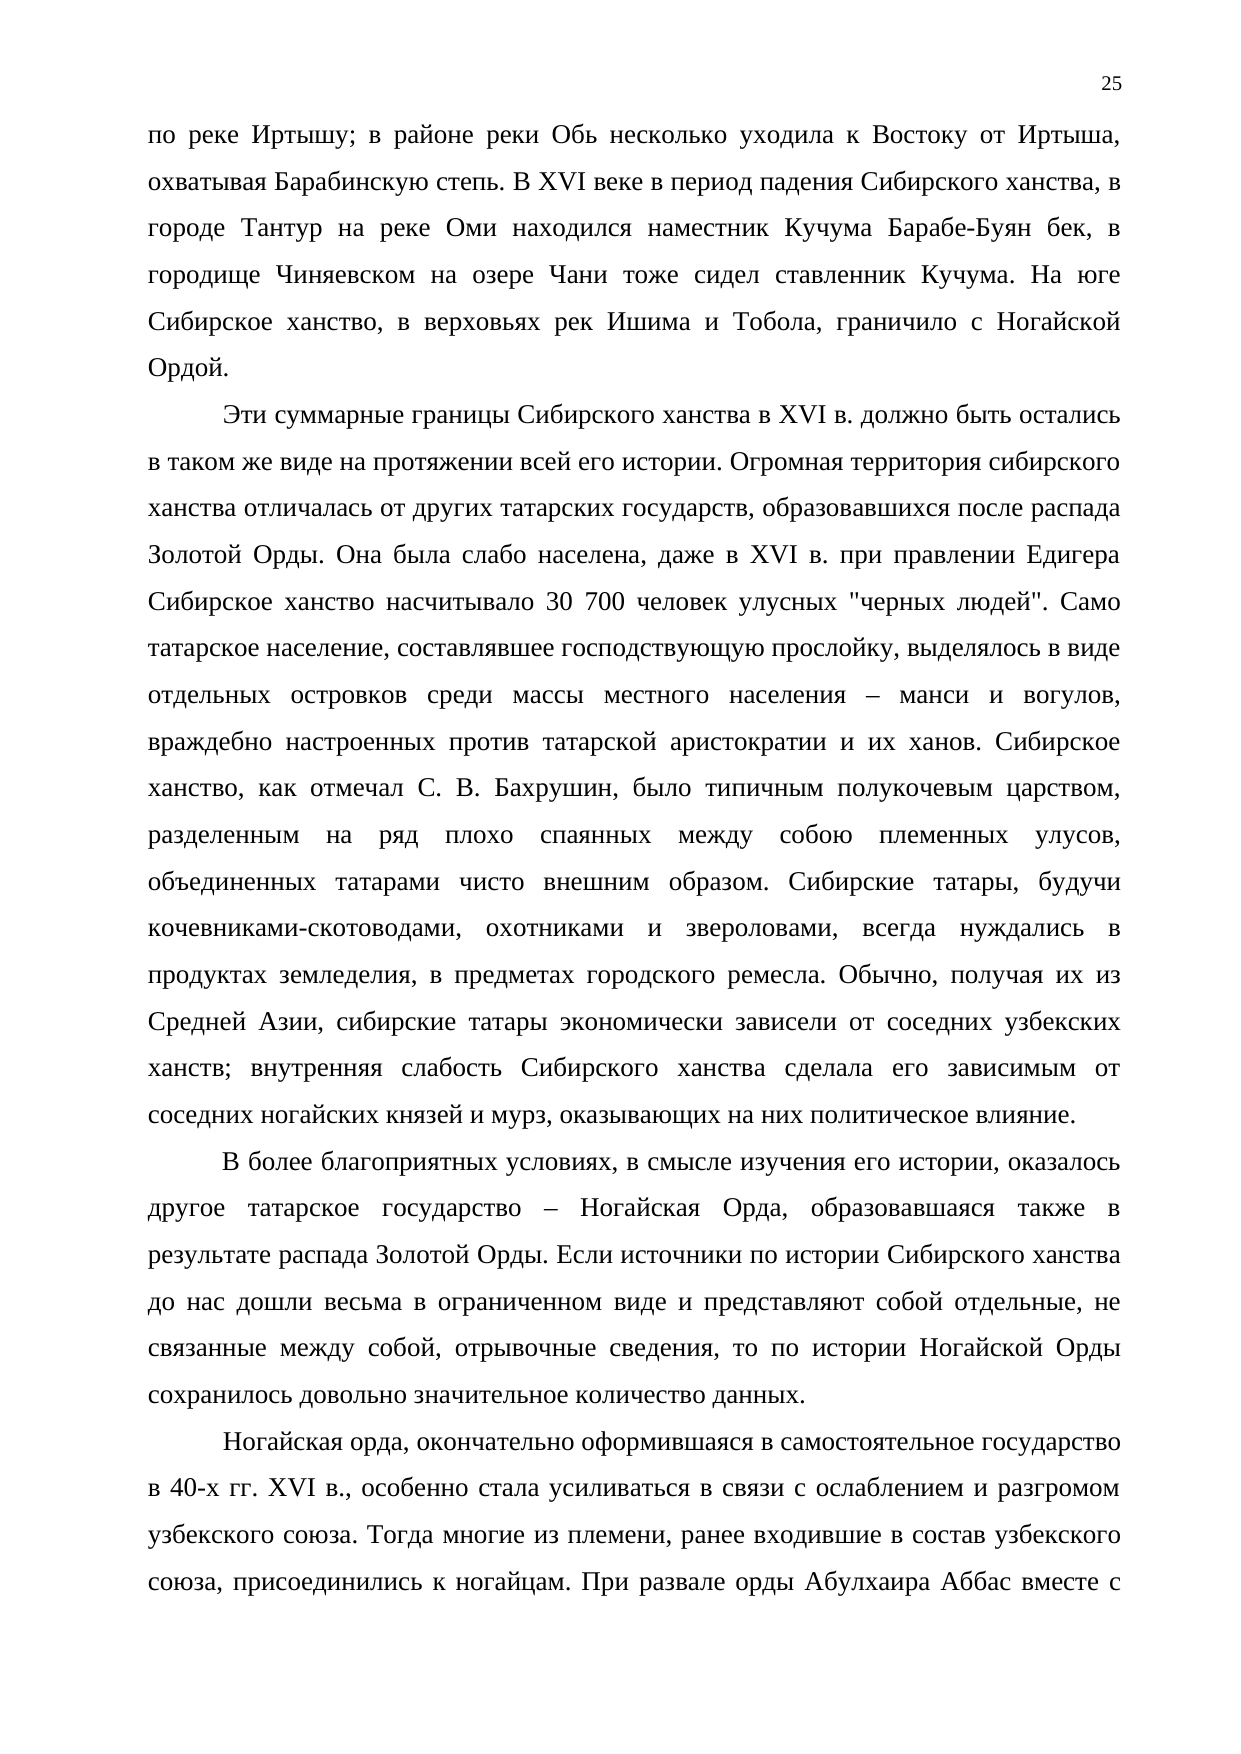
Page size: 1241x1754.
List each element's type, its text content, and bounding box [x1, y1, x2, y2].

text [148, 118, 1122, 383]
text Эти суммарные границы Сибирского ханства в XVI в. должно быть остались в таком же виде на протяжении всей его истории. Огромная территория сибирского ханства отличалась от других татарских государств, образовавшихся после распада Золотой Орды. Она была слабо населена, даже в XVI в. при правлении Едигера Сибирское ханство насчитывало 30 700 человек улусных "черных людей". Само татарское население, составлявшее господствующую прослойку, выделялось в виде отдельных островков среди массы местного населения – манси и вогулов, враждебно настроенных против татарской аристократии и их ханов. Сибирское ханство, как отмечал С. В. Бахрушин, было типичным полукочевым царством, разделенным на ряд плохо спаянных между собою племенных улусов, объединенных татарами чисто внешним образом. Сибирские татары, будучи кочевниками-скотоводами, охотниками и звероловами, всегда нуждались в продуктах земледелия, в предметах городского ремесла. Обычно, получая их из Средней Азии, сибирские татары экономически зависели от соседних узбекских ханств; внутренняя слабость Сибирского ханства сделала его зависимым от соседних ногайских князей и мурз, оказывающих на них политическое влияние. [148, 398, 1122, 1129]
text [148, 1425, 1122, 1596]
text В более благоприятных условиях, в смысле изучения его истории, оказалось другое татарское государство – Ногайская Орда, образовавшаяся также в результате распада Золотой Орды. Если источники по истории Сибирского ханства до нас дошли весьма в ограниченном виде и представляют собой отдельные, не связанные между собой, отрывочные сведения, то по истории Ногайской Орды сохранилось довольно значительное количество данных. [148, 1145, 1122, 1409]
